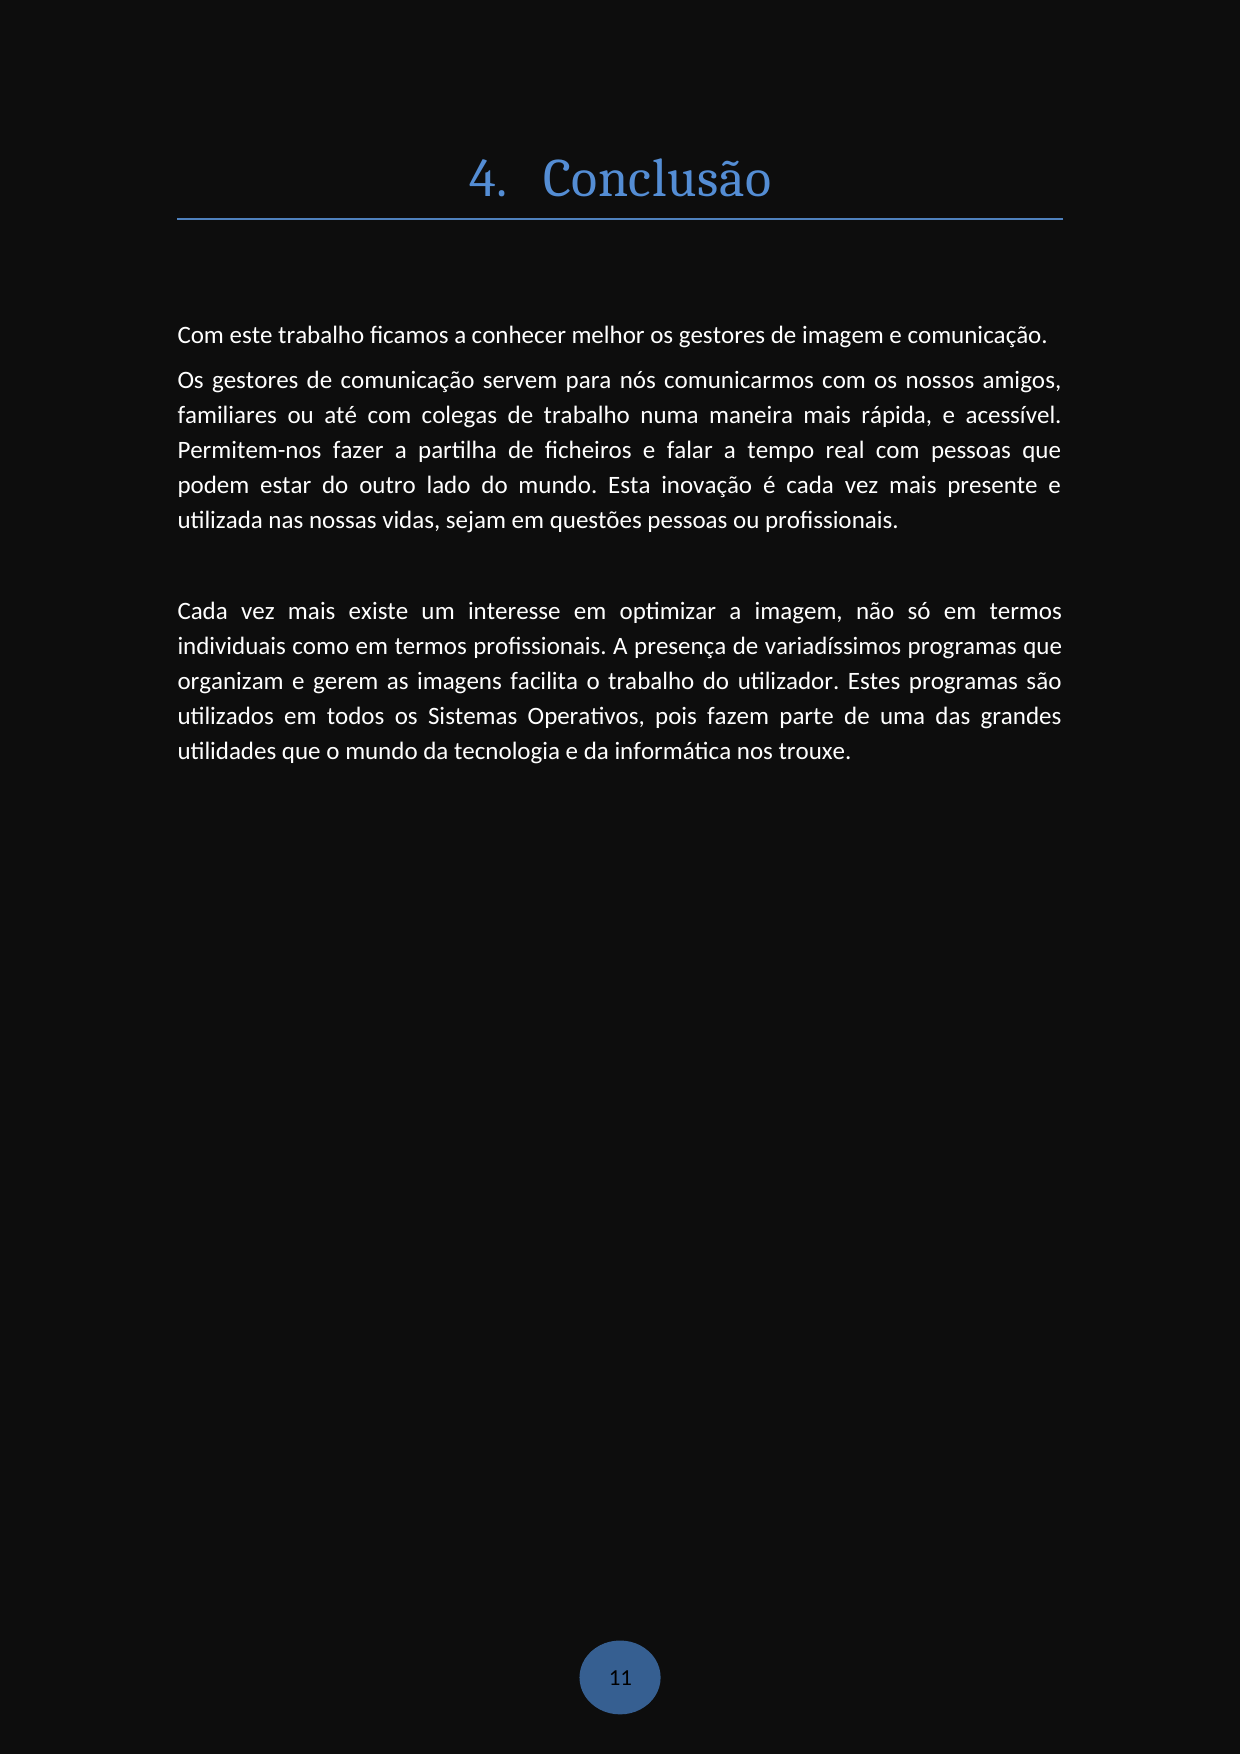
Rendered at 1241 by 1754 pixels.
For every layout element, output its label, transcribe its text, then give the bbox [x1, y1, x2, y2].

title Conclusão [177, 148, 1063, 218]
text Cada vez mais existe um interesse em optimizar a imagem, não só em termos individuais como em termos profissionais. A presença de variadíssimos programas que organizam e gerem as imagens facilita o trabalho do utilizador. Estes programas são utilizados em todos os Sistemas Operativos, pois fazem parte de uma das grandes utilidades que o mundo da tecnologia e da informática nos trouxe. [177, 595, 1063, 766]
text Os gestores de comunicação servem para nós comunicarmos com os nossos amigos, familiares ou até com colegas de trabalho numa maneira mais rápida, e acessível. Permitem-nos fazer a partilha de ficheiros e falar a tempo real com pessoas que podem estar do outro lado do mundo. Esta inovação é cada vez mais presente e utilizada nas nossas vidas, sejam em questões pessoas ou profissionais. [177, 364, 1063, 535]
text Com este trabalho ficamos a conhecer melhor os gestores de imagem e comunicação. [177, 319, 1063, 350]
